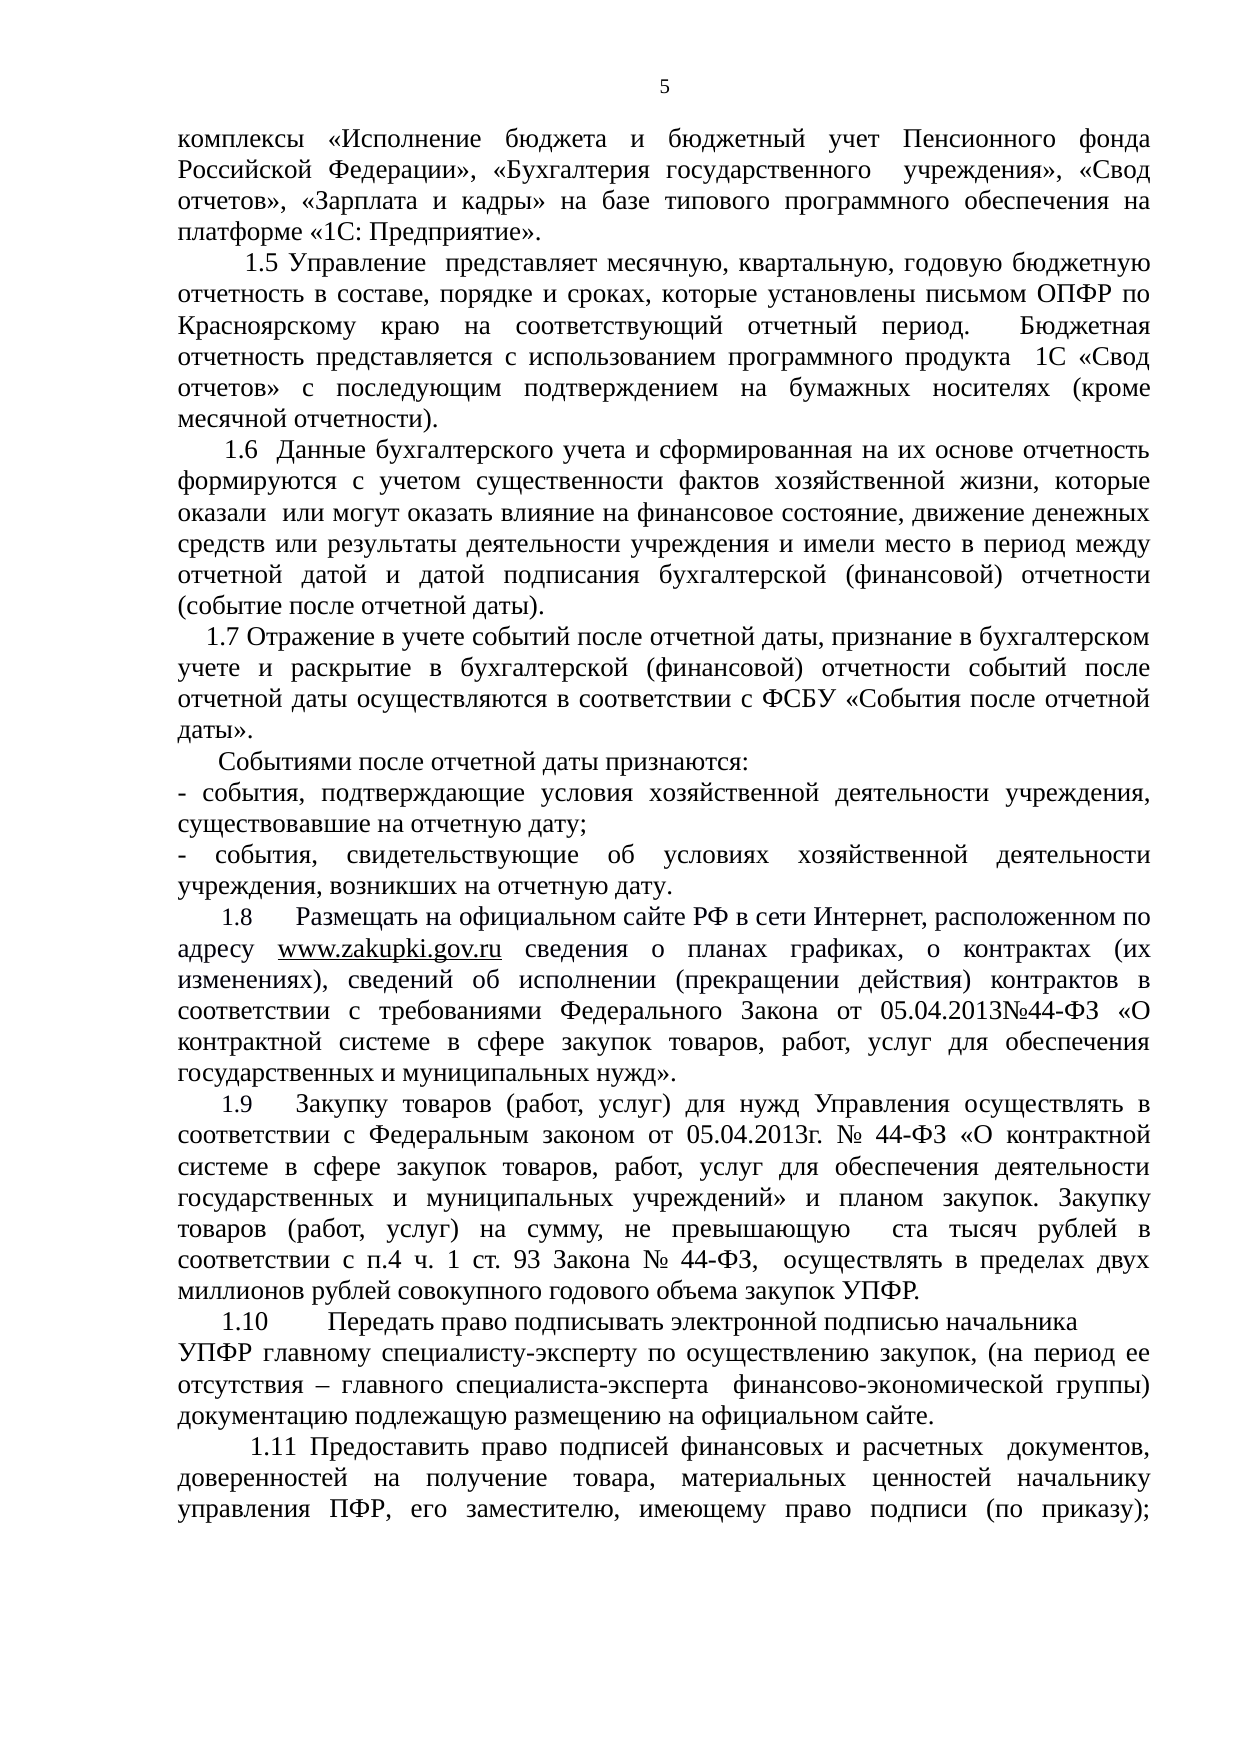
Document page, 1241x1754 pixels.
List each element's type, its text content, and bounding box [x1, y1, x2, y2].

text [177, 122, 1152, 246]
text УПФР главному специалисту-эксперту по осуществлению закупок, (на период ее отсутствия – главного специалиста-эксперта финансово-экономической группы) документацию подлежащую размещению на официальном сайте. [177, 1337, 1152, 1430]
list Размещать на официальном сайте РФ в сети Интернет, расположенном по адресу www.zakupki.gov.ru сведения о планах графиках, о контрактах (их изменениях), сведений об исполнении (прекращении действия) контрактов в соответствии с требованиями Федерального Закона от 05.04.2013№44-ФЗ «О контрактной системе в сфере закупок товаров, работ, услуг для обеспечения государственных и муниципальных нужд». [177, 901, 1152, 1087]
text 1.6 Данные бухгалтерского учета и сформированная на их основе отчетность формируются с учетом существенности фактов хозяйственной жизни, которые оказали или могут оказать влияние на финансовое состояние, движение денежных средств или результаты деятельности учреждения и имели место в период между отчетной датой и датой подписания бухгалтерской (финансовой) отчетности (событие после отчетной даты). [177, 433, 1152, 620]
list Передать право подписывать электронной подписью начальника [221, 1305, 1152, 1337]
text 1.5 Управление представляет месячную, квартальную, годовую бюджетную отчетность в составе, порядке и сроках, которые установлены письмом ОПФР по Красноярскому краю на соответствующий отчетный период. Бюджетная отчетность представляется с использованием программного продукта 1С «Свод отчетов» с последующим подтверждением на бумажных носителях (кроме месячной отчетности). [177, 246, 1152, 433]
text - события, подтверждающие условия хозяйственной деятельности учреждения, существовавшие на отчетную дату; [177, 776, 1152, 838]
text - события, свидетельствующие об условиях хозяйственной деятельности учреждения, возникших на отчетную дату. [177, 838, 1152, 901]
list Закупку товаров (работ, услуг) для нужд Управления осуществлять в соответствии с Федеральным законом от 05.04.2013г. № 44-ФЗ «О контрактной системе в сфере закупок товаров, работ, услуг для обеспечения деятельности государственных и муниципальных учреждений» и планом закупок. Закупку товаров (работ, услуг) на сумму, не превышающую ста тысяч рублей в соответствии с п.4 ч. 1 ст. 93 Закона № 44-ФЗ, осуществлять в пределах двух миллионов рублей совокупного годового объема закупок УПФР. [177, 1087, 1152, 1305]
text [177, 1430, 1152, 1523]
text 1.7 Отражение в учете событий после отчетной даты, признание в бухгалтерском учете и раскрытие в бухгалтерской (финансовой) отчетности событий после отчетной даты осуществляются в соответствии с ФСБУ «События после отчетной даты». [177, 620, 1152, 745]
text Событиями после отчетной даты признаются: [177, 745, 1152, 776]
